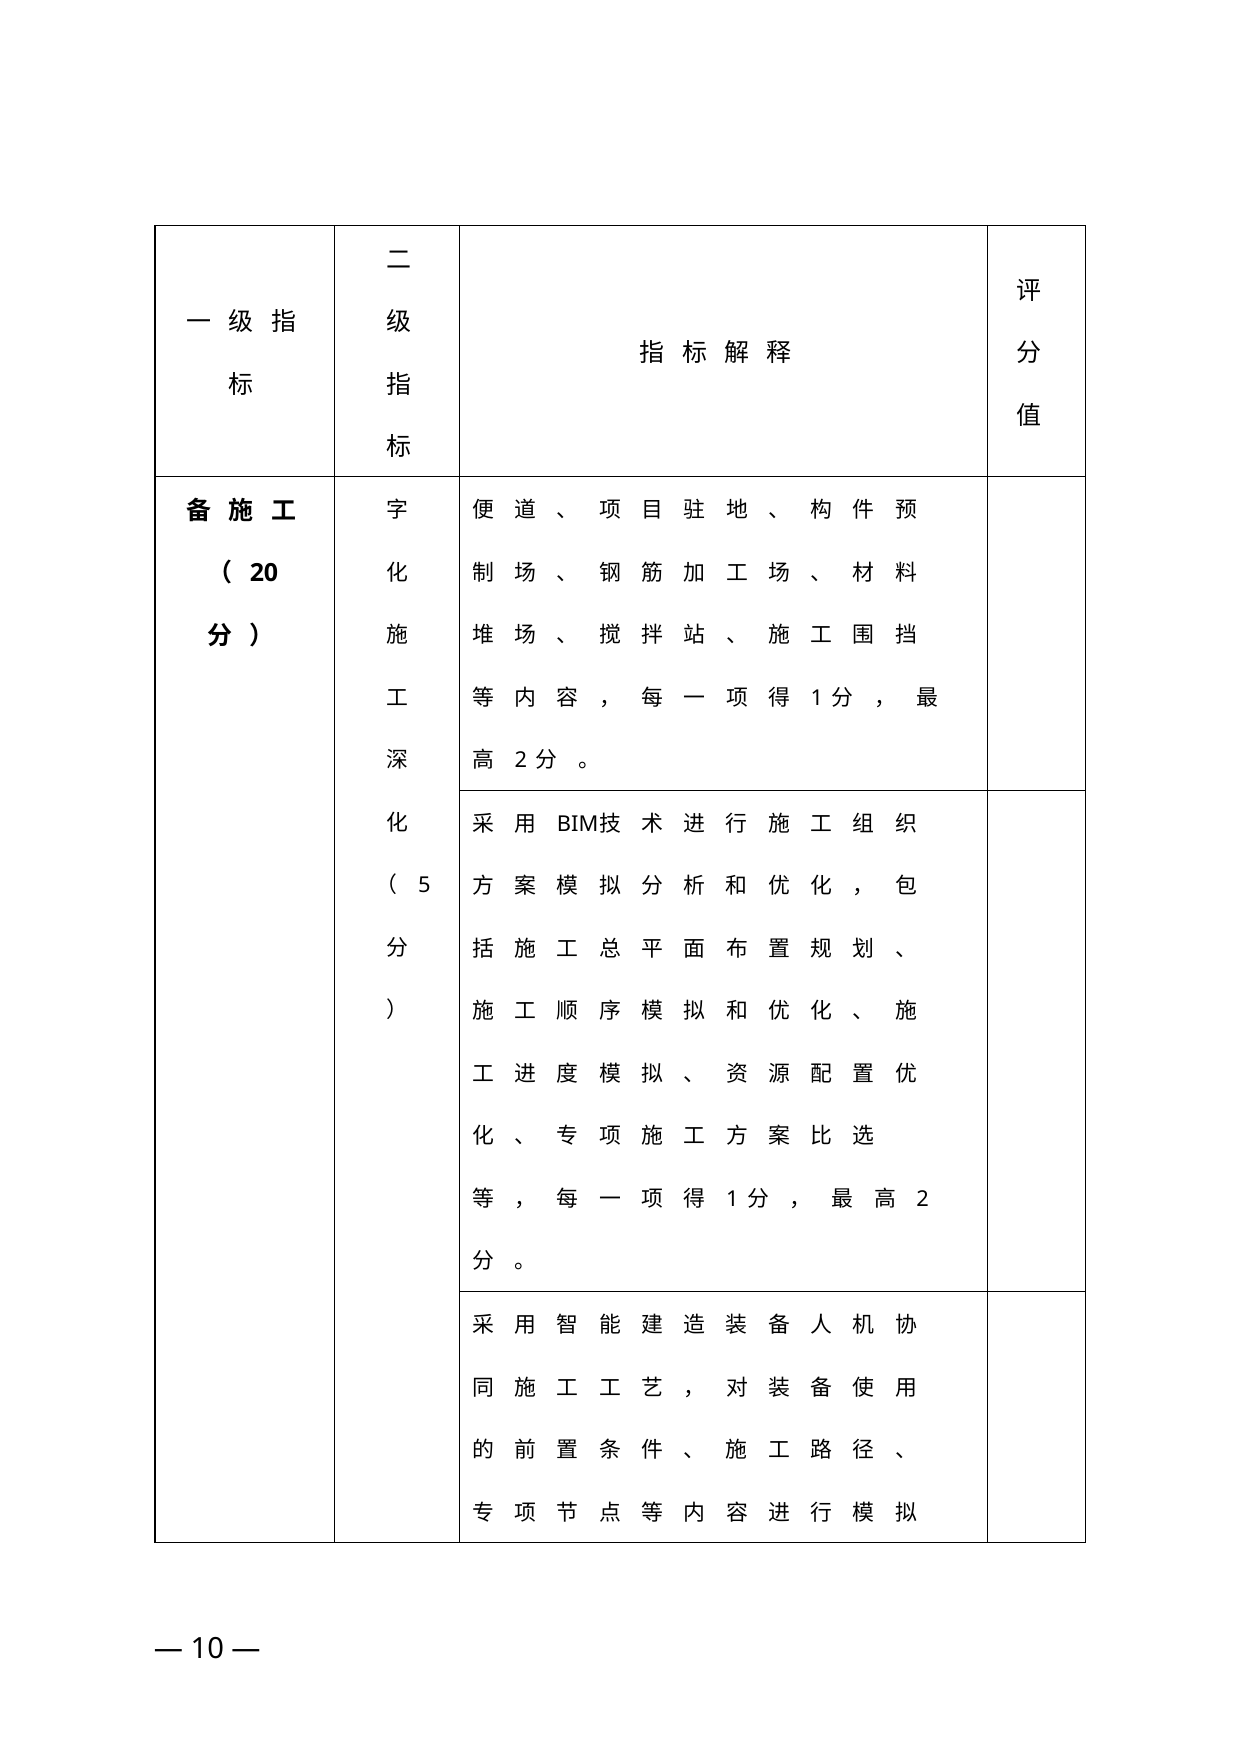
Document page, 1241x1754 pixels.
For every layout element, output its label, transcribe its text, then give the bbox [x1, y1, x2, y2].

table_header 一级指标 [156, 226, 334, 476]
table_cell 智能装备施工（20分） [156, 477, 334, 1542]
table_header 二级指标 [335, 226, 459, 476]
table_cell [460, 477, 987, 789]
table_cell [988, 791, 1085, 1291]
table_cell 数字化 施工深化 （5分） [335, 477, 459, 1542]
table_cell [988, 477, 1085, 789]
table_header 指标解释 [460, 226, 987, 476]
table_header 评分值 [988, 226, 1085, 476]
table_cell [988, 1292, 1085, 1542]
table_cell 采用BIM技术进行施工组织方案模拟分析和优化，包括施工总平面布置规划、施工顺序模拟和优化、施工进度模拟、资源配置优化、专项施工方案比选等，每一项得1分，最高2分。 [460, 791, 987, 1291]
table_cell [460, 1292, 987, 1542]
